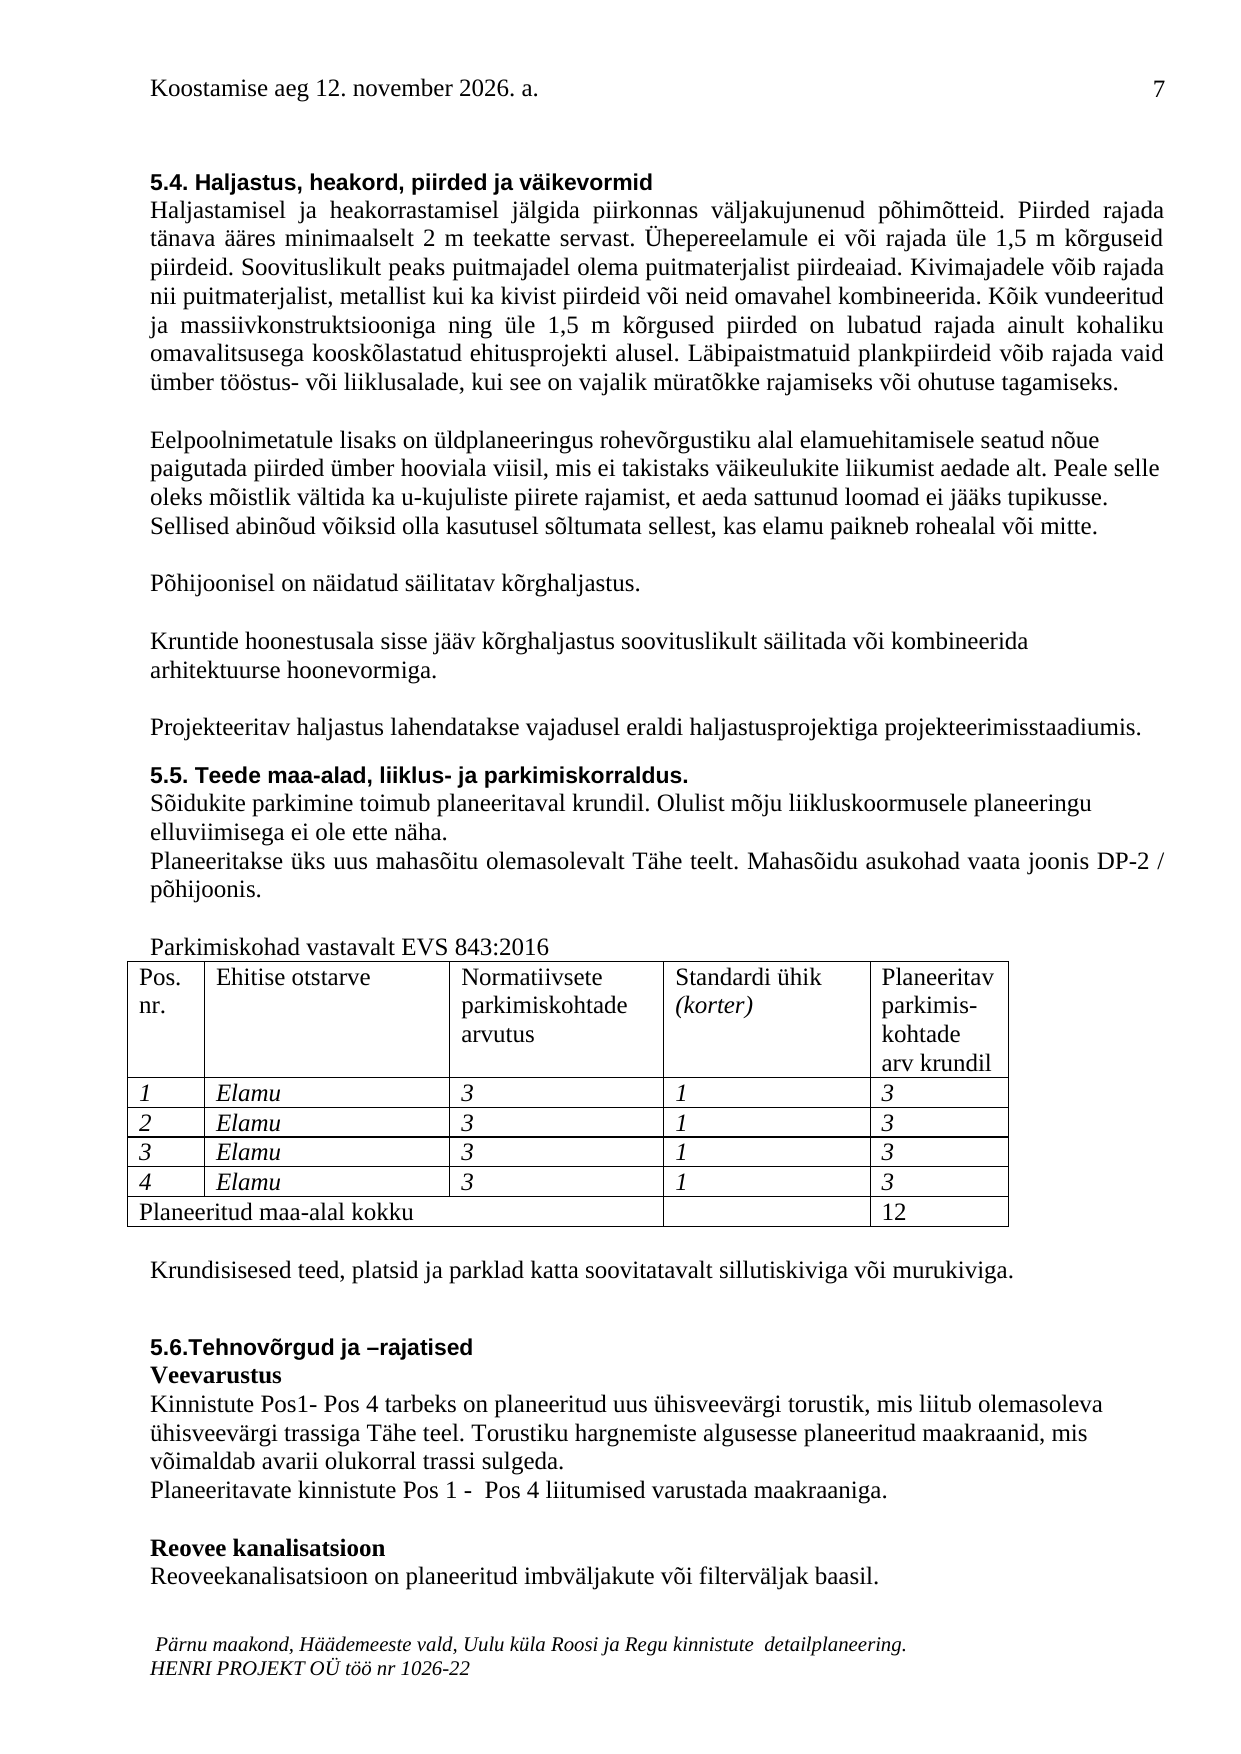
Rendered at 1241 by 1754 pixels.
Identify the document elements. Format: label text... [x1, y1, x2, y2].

table_cell 3 [450, 1138, 663, 1166]
table_cell 3 [450, 1167, 663, 1196]
list Reovee kanalisatsioon [150, 1533, 1165, 1561]
table_cell 3 [450, 1078, 663, 1107]
table_cell 4 [128, 1167, 204, 1196]
text Eelpoolnimetatule lisaks on üldplaneeringus rohevõrgustiku alal elamuehitamisele seatud nõue paigutada piirded ümber hooviala viisil, mis ei takistaks väikeulukite liikumist aedade alt. Peale selle oleks mõistlik vältida ka u-kujuliste piirete rajamist, et aeda sattunud loomad ei jääks tupikusse. Sellised abinõud võiksid olla kasutusel sõltumata sellest, kas elamu paikneb rohealal või mitte. [150, 425, 1165, 540]
subtitle 5.5. Teede maa-alad, liiklus- ja parkimiskorraldus. [150, 762, 1165, 788]
table_cell 2 [128, 1108, 204, 1136]
table_cell 3 [871, 1167, 1008, 1196]
table_cell 3 [871, 1108, 1008, 1136]
table_cell 3 [450, 1108, 663, 1136]
table_header Normatiivsete parkimiskohtade arvutus [450, 962, 663, 1077]
text Sõidukite parkimine toimub planeeritaval krundil. Olulist mõju liikluskoormusele planeeringu elluviimisega ei ole ette näha. [150, 788, 1165, 846]
table_cell 3 [128, 1138, 204, 1166]
table_cell Elamu [205, 1167, 449, 1196]
text Planeeritakse üks uus mahasõitu olemasolevalt Tähe teelt. Mahasõidu asukohad vaata joonis DP-2 / põhijoonis. [150, 846, 1165, 903]
text Põhijoonisel on näidatud säilitatav kõrghaljastus. [150, 568, 1165, 597]
table_cell 12 [871, 1197, 1008, 1226]
table_header Planeeritav parkimis-kohtade arv krundil [871, 962, 1008, 1077]
table_cell 1 [664, 1108, 870, 1136]
text Kinnistute Pos1- Pos 4 tarbeks on planeeritud uus ühisveevärgi torustik, mis liitub olemasoleva ühisveevärgi trassiga Tähe teel. Torustiku hargnemiste algusesse planeeritud maakraanid, mis võimaldab avarii olukorral trassi sulgeda. [150, 1389, 1165, 1475]
table_header Ehitise otstarve [205, 962, 449, 1077]
subtitle 5.4. Haljastus, heakord, piirded ja väikevormid [150, 168, 1165, 195]
table_cell 3 [871, 1078, 1008, 1107]
text Krundisisesed teed, platsid ja parklad katta soovitatavalt sillutiskiviga või murukiviga. [150, 1256, 1165, 1284]
table_cell Elamu [205, 1078, 449, 1107]
table_cell 1 [664, 1167, 870, 1196]
table_cell 1 [664, 1138, 870, 1166]
text Parkimiskohad vastavalt EVS 843:2016 [150, 932, 1165, 961]
text Reoveekanalisatsioon on planeeritud imbväljakute või filterväljak baasil. [150, 1561, 1165, 1590]
table_header Pos. nr. [128, 962, 204, 1077]
table_cell Planeeritud maa-alal kokku [128, 1197, 663, 1226]
subtitle 5.6.Tehnovõrgud ja –rajatised [150, 1334, 1165, 1360]
text Veevarustus [150, 1360, 1165, 1389]
text Kruntide hoonestusala sisse jääv kõrghaljastus soovituslikult säilitada või kombineerida arhitektuurse hoonevormiga. [150, 626, 1165, 683]
text Planeeritavate kinnistute Pos 1 - Pos 4 liitumised varustada maakraaniga. [150, 1475, 1165, 1504]
table_cell [664, 1197, 870, 1226]
table_header Standardi ühik (korter) [664, 962, 870, 1077]
table_cell 1 [664, 1078, 870, 1107]
table_cell Elamu [205, 1138, 449, 1166]
table_cell 3 [871, 1138, 1008, 1166]
text Haljastamisel ja heakorrastamisel jälgida piirkonnas väljakujunenud põhimõtteid. Piirded rajada tänava ääres minimaalselt 2 m teekatte servast. Ühepereelamule ei või rajada üle 1,5 m kõrguseid piirdeid. Soovituslikult peaks puitmajadel olema puitmaterjalist piirdeaiad. Kivimajadele võib rajada nii puitmaterjalist, metallist kui ka kivist piirdeid või neid omavahel kombineerida. Kõik vundeeritud ja massiivkonstruktsiooniga ning üle 1,5 m kõrgused piirded on lubatud rajada ainult kohaliku omavalitsusega kooskõlastatud ehitusprojekti alusel. Läbipaistmatuid plankpiirdeid võib rajada vaid ümber tööstus- või liiklusalade, kui see on vajalik müratõkke rajamiseks või ohutuse tagamiseks. [150, 195, 1165, 396]
text Projekteeritav haljastus lahendatakse vajadusel eraldi haljastusprojektiga projekteerimisstaadiumis. [150, 712, 1165, 741]
table_cell 1 [128, 1078, 204, 1107]
table_cell Elamu [205, 1108, 449, 1136]
